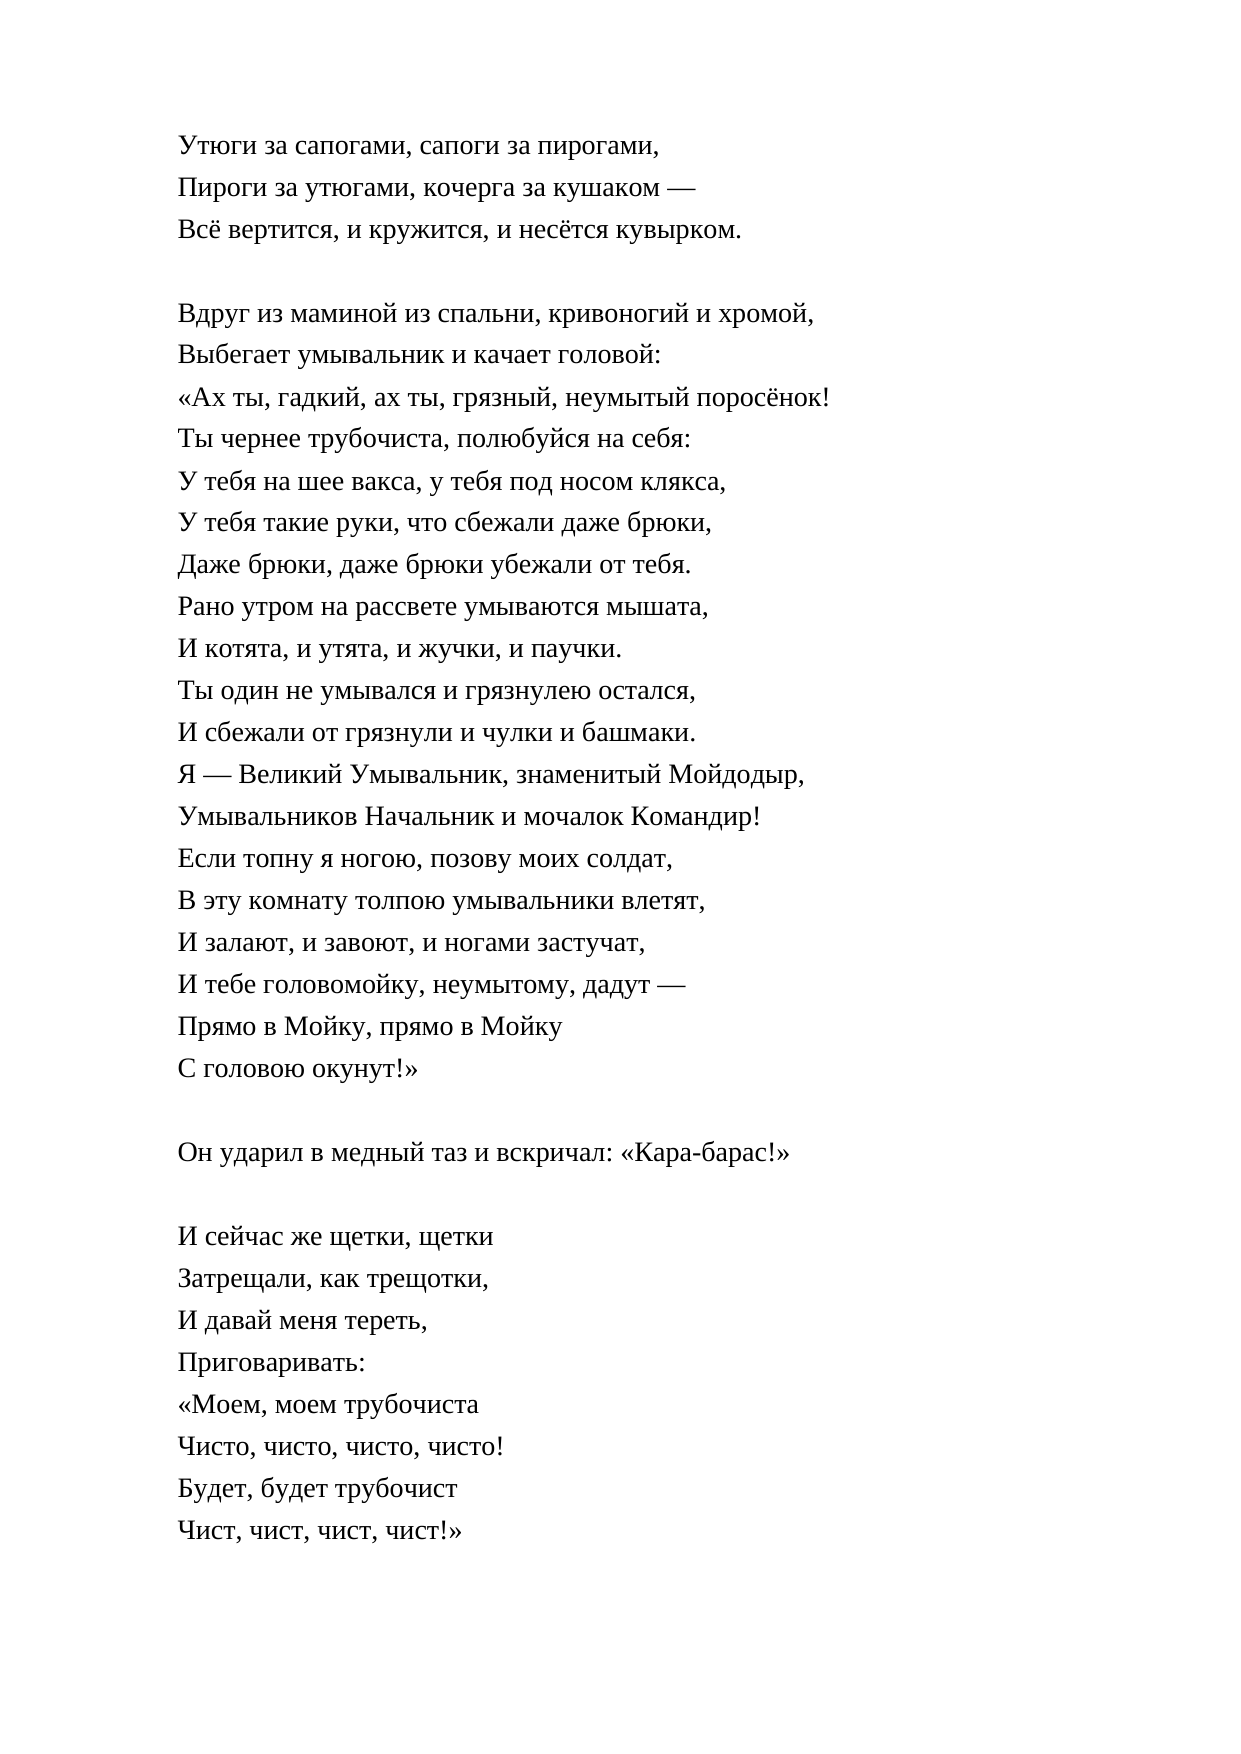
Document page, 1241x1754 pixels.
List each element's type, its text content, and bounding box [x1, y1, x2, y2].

text Он ударил в медный таз и вскричал: «Кара-барас!» [177, 1126, 1152, 1168]
text «Ах ты, гадкий, ах ты, грязный, неумытый поросёнок! Ты чернее трубочиста, полюбуйся на себя: У тебя на шее вакса, у тебя под носом клякса, У тебя такие руки, что сбежали даже брюки, Даже брюки, даже брюки убежали от тебя. [177, 370, 1152, 580]
text Вдруг из маминой из спальни, кривоногий и хромой, Выбегает умывальник и качает головой: [177, 286, 1152, 370]
text Я — Великий Умывальник, знаменитый Мойдодыр, Умывальников Начальник и мочалок Командир! [177, 748, 1152, 832]
text Ты один не умывался и грязнулею остался, И сбежали от грязнули и чулки и башмаки. [177, 664, 1152, 748]
text И сейчас же щетки, щетки Затрещали, как трещотки, И давай меня тереть, Приговаривать: [177, 1209, 1152, 1377]
text Если топну я ногою, позову моих солдат, В эту комнату толпою умывальники влетят, И залают, и завоют, и ногами застучат, И тебе головомойку, неумытому, дадут — Прямо в Мойку, прямо в Мойку С головою окунут!» [177, 832, 1152, 1084]
text Утюги за сапогами, сапоги за пирогами, Пироги за утюгами, кочерга за кушаком — Всё вертится, и кружится, и несётся кувырком. [177, 118, 1152, 244]
text «Моем, моем трубочиста Чисто, чисто, чисто, чисто! Будет, будет трубочист Чист, чист, чист, чист!» [177, 1377, 1152, 1545]
text Рано утром на рассвете умываются мышата, И котята, и утята, и жучки, и паучки. [177, 580, 1152, 664]
